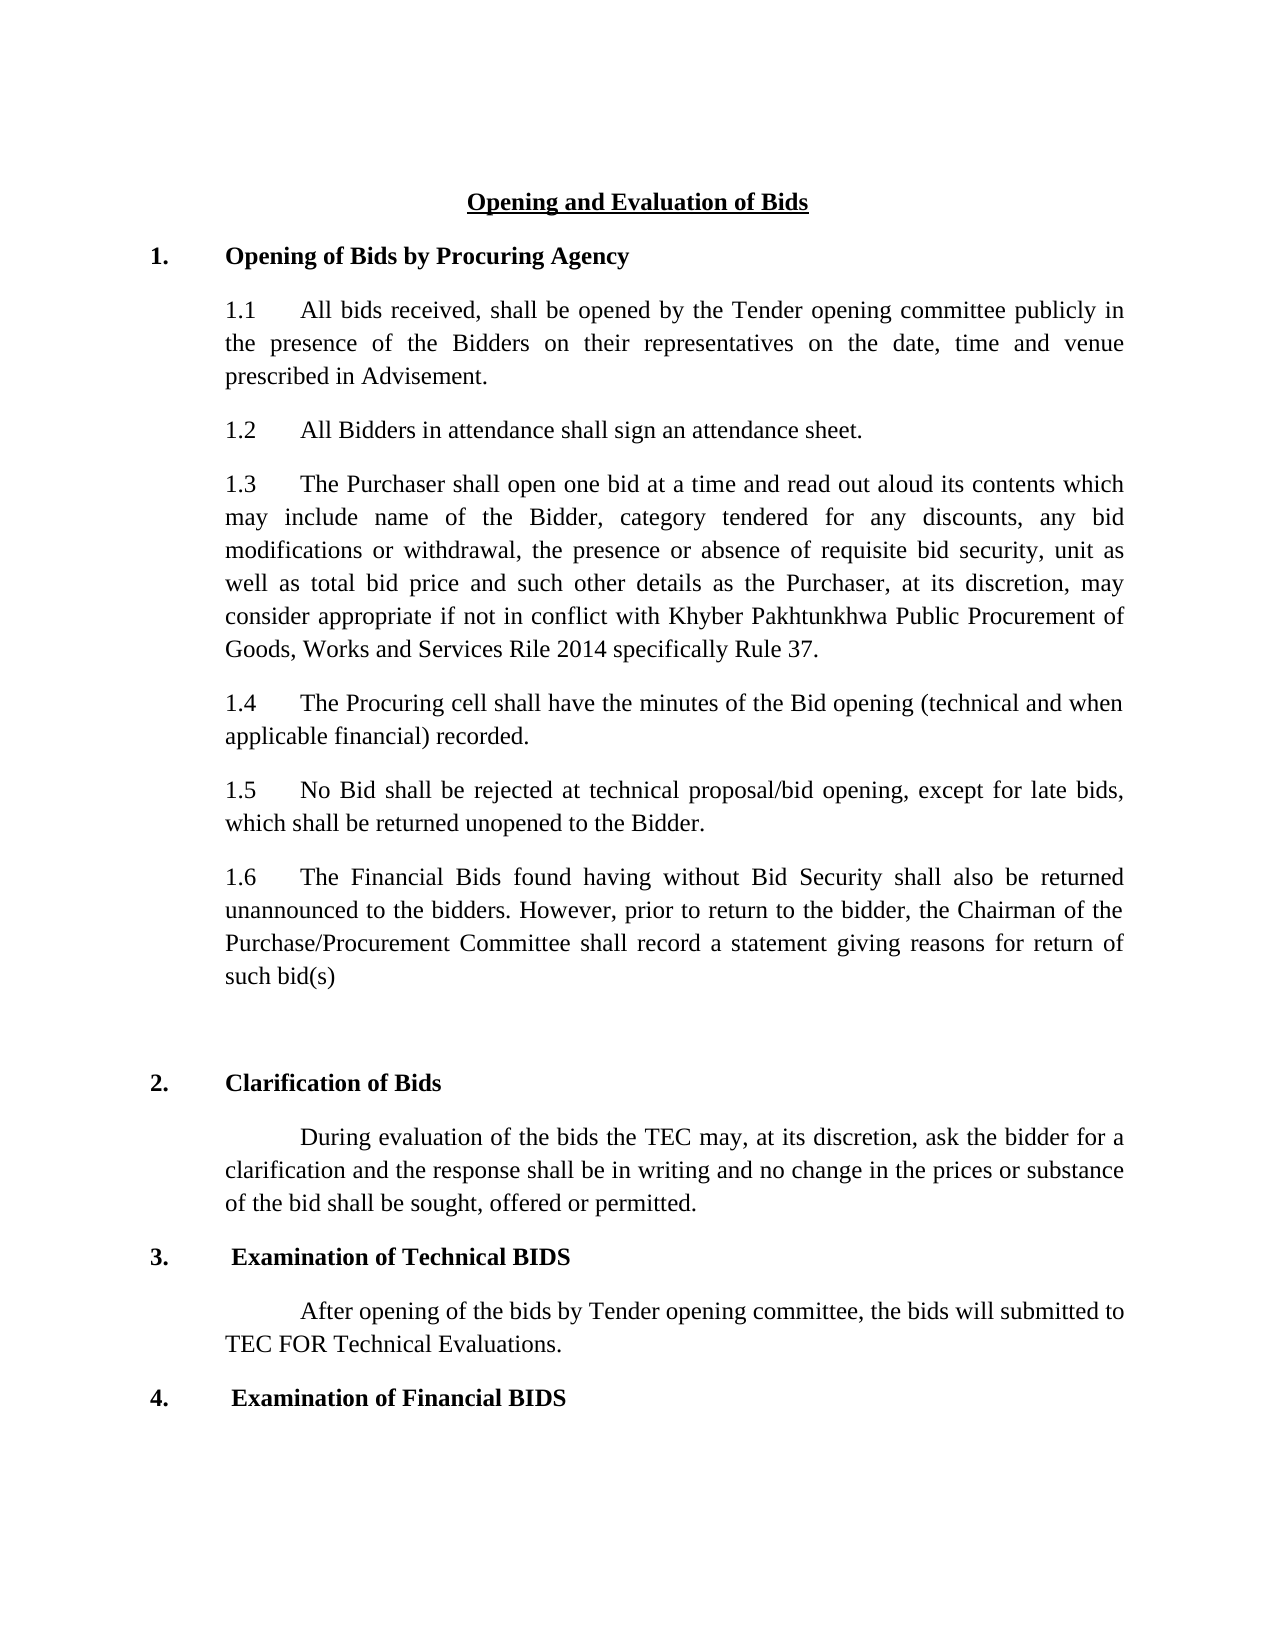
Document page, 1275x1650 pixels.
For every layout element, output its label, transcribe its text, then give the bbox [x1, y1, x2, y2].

text 1.2 All Bidders in attendance shall sign an attendance sheet. [150, 415, 1125, 444]
text 1.1 All bids received, shall be opened by the Tender opening committee publicly in the presence of the Bidders on their representatives on the date, time and venue prescribed in Advisement. [225, 295, 1125, 390]
text 4. Examination of Financial BIDS [150, 1383, 1125, 1412]
text 1.3 The Purchaser shall open one bid at a time and read out aloud its contents which may include name of the Bidder, category tendered for any discounts, any bid modifications or withdrawal, the presence or absence of requisite bid security, unit as well as total bid price and such other details as the Purchaser, at its discretion, may consider appropriate if not in conflict with Khyber Pakhtunkhwa Public Procurement of Goods, Works and Services Rile 2014 specifically Rule 37. [225, 469, 1125, 663]
text 1. Opening of Bids by Procuring Agency [150, 241, 1125, 270]
text After opening of the bids by Tender opening committee, the bids will submitted to TEC FOR Technical Evaluations. [225, 1296, 1125, 1358]
text 2. Clarification of Bids [150, 1068, 1125, 1097]
text 1.6 The Financial Bids found having without Bid Security shall also be returned unannounced to the bidders. However, prior to return to the bidder, the Chairman of the Purchase/Procurement Committee shall record a statement giving reasons for return of such bid(s) [225, 862, 1125, 989]
text During evaluation of the bids the TEC may, at its discretion, ask the bidder for a clarification and the response shall be in writing and no change in the prices or substance of the bid shall be sought, offered or permitted. [225, 1122, 1125, 1217]
text 3. Examination of Technical BIDS [150, 1242, 1125, 1271]
text 1.4 The Procuring cell shall have the minutes of the Bid opening (technical and when applicable financial) recorded. [225, 688, 1125, 750]
text 1.5 No Bid shall be rejected at technical proposal/bid opening, except for late bids, which shall be returned unopened to the Bidder. [225, 775, 1125, 837]
text Opening and Evaluation of Bids [150, 187, 1125, 216]
